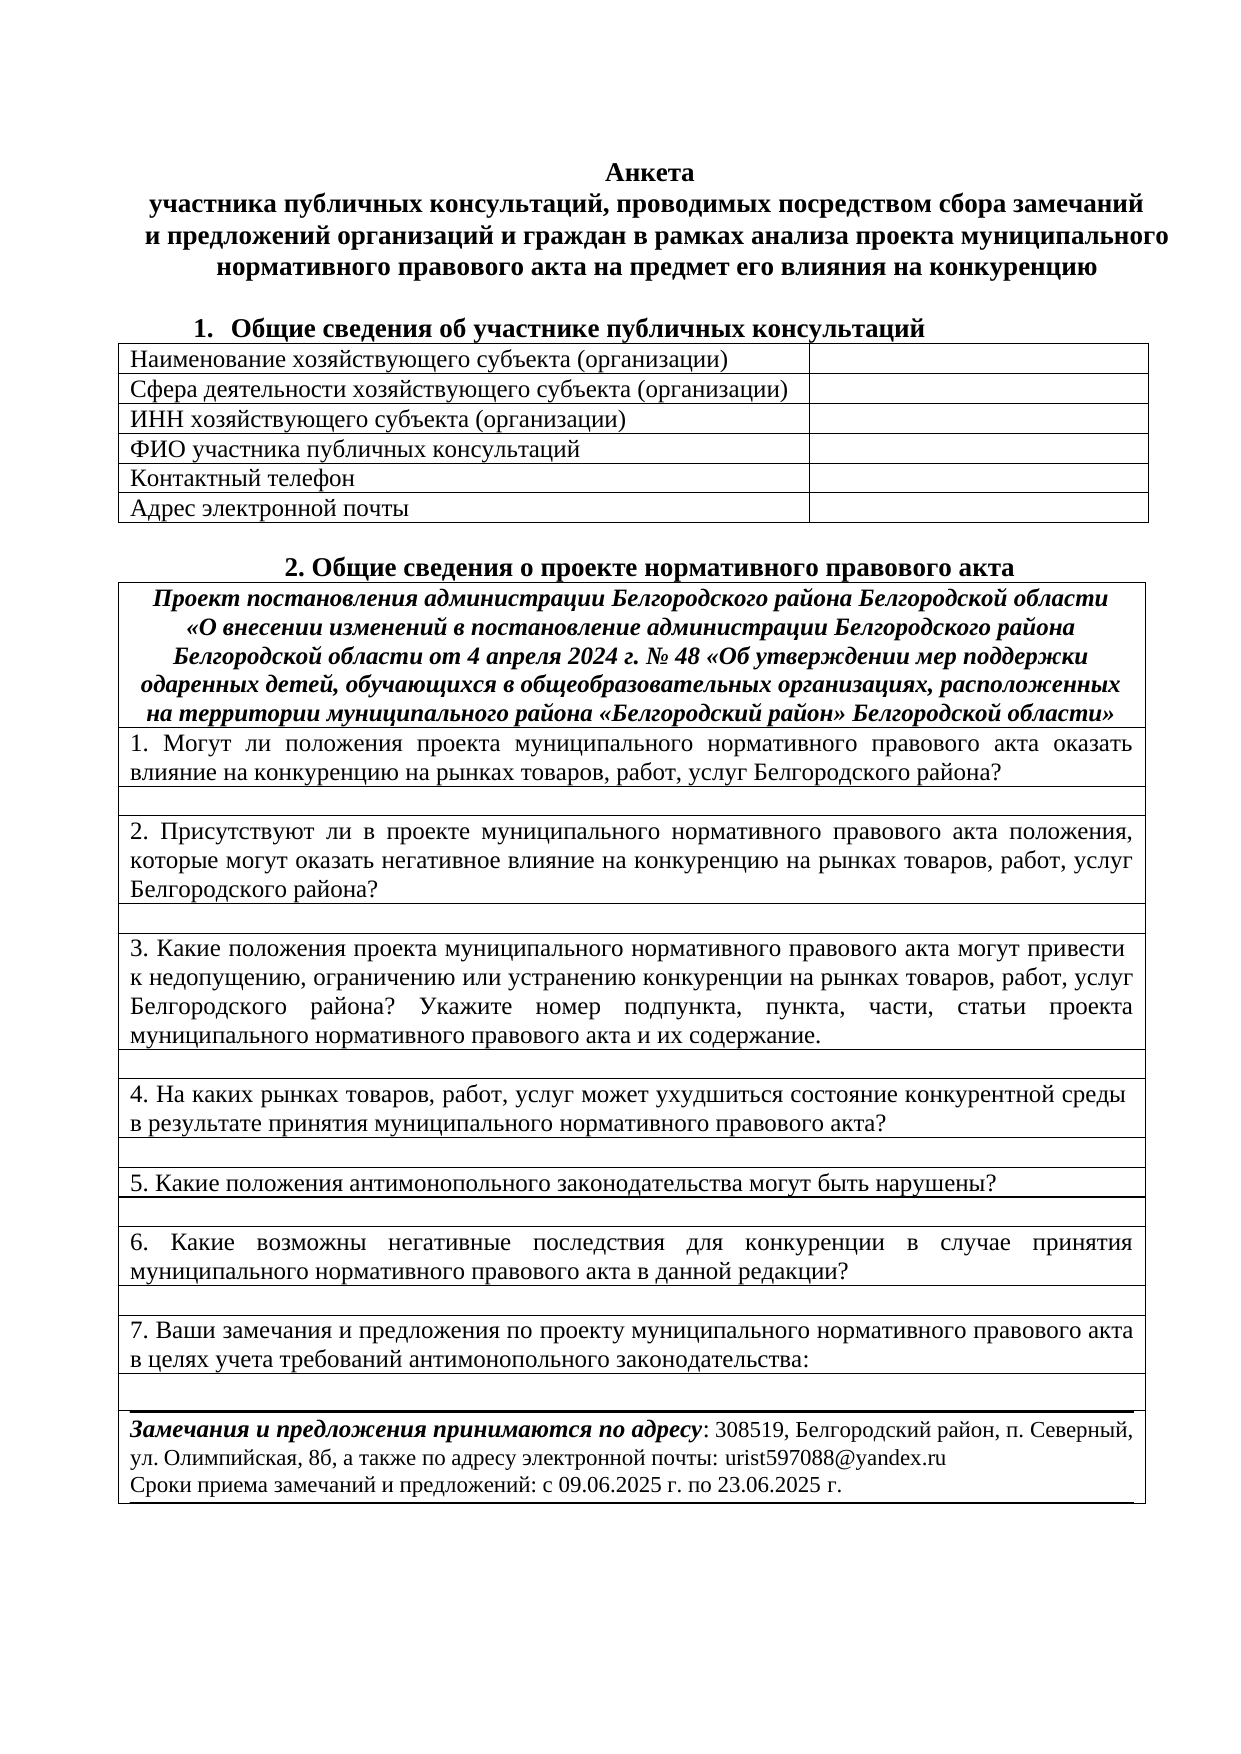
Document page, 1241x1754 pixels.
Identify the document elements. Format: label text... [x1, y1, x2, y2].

table_cell Замечания и предложения принимаются по адресу: 308519, Белгородский район, п. Северный, ул. Олимпийская, 8б, а также по адресу электронной почты: urist597088@yandex.ru Сроки приема замечаний и предложений: с 09.06.2025 г. по 23.06.2025 г. [119, 1411, 1145, 1503]
table_cell 6. Какие возможны негативные последствия для конкуренции в случае принятия муниципального нормативного правового акта в данной редакции? [119, 1227, 1145, 1285]
text участника публичных консультаций, проводимых посредством сбора замечаний и предложений организаций и граждан в рамках анализа проекта муниципального нормативного правового акта на предмет его влияния на конкуренцию [103, 188, 1196, 281]
table_cell Контактный телефон [119, 464, 809, 492]
table_header Проект постановления администрации Белгородского района Белгородской области «О внесении изменений в постановление администрации Белгородского района Белгородской области от 4 апреля 2024 г. № 48 «Об утверждении мер поддержки одаренных детей, обучающихся в общеобразовательных организациях, расположенных на территории муниципального района «Белгородский район» Белгородской области» [119, 583, 1145, 727]
table_cell [119, 1286, 1145, 1314]
text Анкета [103, 156, 1196, 188]
table_cell 7. Ваши замечания и предложения по проекту муниципального нормативного правового акта в целях учета требований антимонопольного законодательства: [119, 1316, 1145, 1373]
table_cell [119, 1374, 1145, 1410]
table_cell 3. Какие положения проекта муниципального нормативного правового акта могут привести к недопущению, ограничению или устранению конкуренции на рынках товаров, работ, услуг Белгородского района? Укажите номер подпункта, пункта, части, статьи проекта муниципального нормативного правового акта и их содержание. [119, 934, 1145, 1048]
table_cell 2. Присутствуют ли в проекте муниципального нормативного правового акта положения, которые могут оказать негативное влияние на конкуренцию на рынках товаров, работ, услуг Белгородского района? [119, 816, 1145, 903]
table_cell [810, 434, 1148, 462]
table_cell [810, 374, 1148, 403]
table_cell ИНН хозяйствующего субъекта (организации) [119, 404, 809, 433]
list Общие сведения об участнике публичных консультаций [193, 312, 1181, 343]
table_cell [810, 464, 1148, 492]
table_cell 4. На каких рынках товаров, работ, услуг может ухудшиться состояние конкурентной среды в результате принятия муниципального нормативного правового акта? [119, 1079, 1145, 1137]
table_header Наименование хозяйствующего субъекта (организации) [119, 344, 809, 373]
table_cell [119, 1138, 1145, 1167]
table_cell [119, 1050, 1145, 1078]
table_cell 5. Какие положения антимонопольного законодательства могут быть нарушены? [119, 1168, 1145, 1196]
table_cell [119, 1198, 1145, 1226]
table_cell Адрес электронной почты [119, 493, 809, 522]
table_header [810, 344, 1148, 373]
text 2. Общие сведения о проекте нормативного правового акта [118, 551, 1181, 582]
table_cell 1. Могут ли положения проекта муниципального нормативного правового акта оказать влияние на конкуренцию на рынках товаров, работ, услуг Белгородского района? [119, 728, 1145, 786]
table_cell [810, 493, 1148, 522]
table_cell [810, 404, 1148, 433]
table_cell [119, 904, 1145, 932]
table_cell [119, 787, 1145, 815]
table_cell Сфера деятельности хозяйствующего субъекта (организации) [119, 374, 809, 403]
table_cell ФИО участника публичных консультаций [119, 434, 809, 462]
